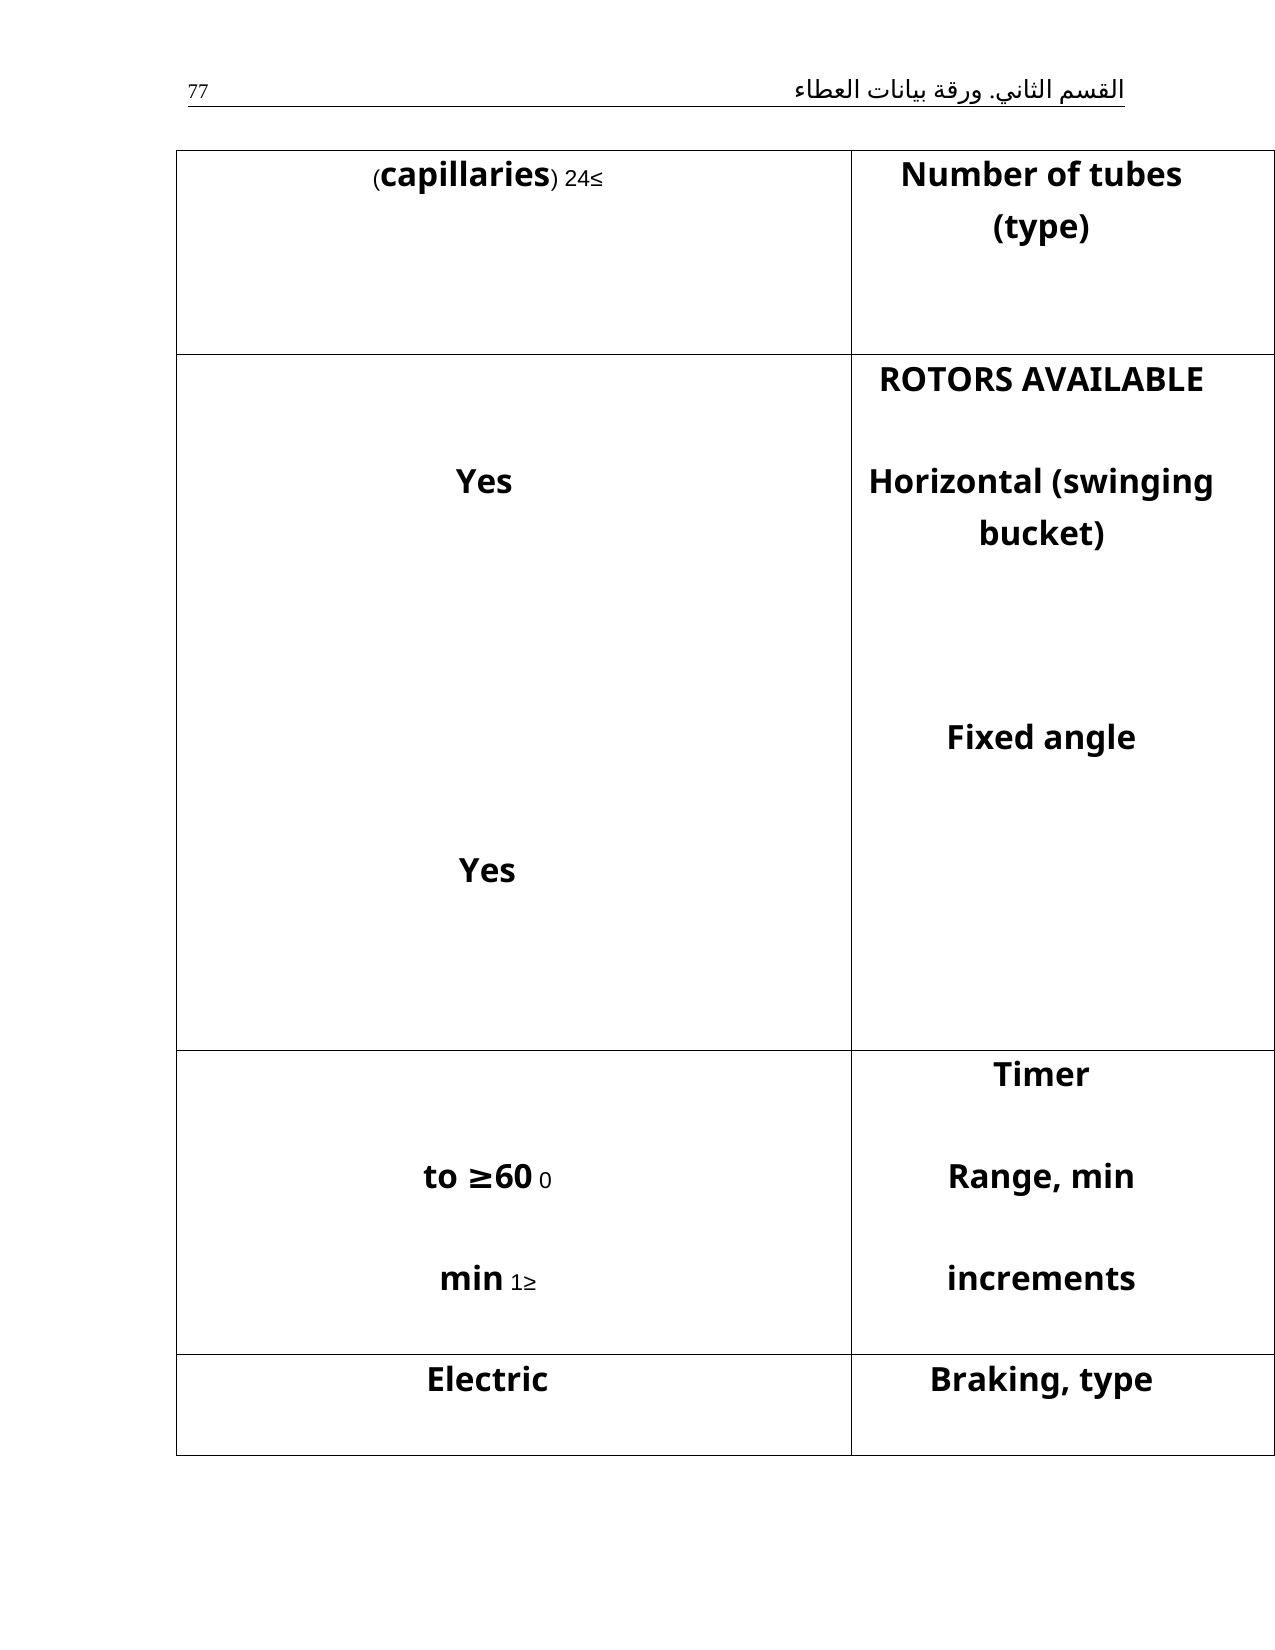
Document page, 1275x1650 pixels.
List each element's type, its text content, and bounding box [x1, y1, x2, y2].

table_cell Electric ≤90 [177, 1355, 851, 1455]
table_cell Yes Yes [177, 355, 851, 1050]
table_cell 0 to ≥60 ≤1 min [177, 1051, 851, 1354]
table_cell Timer Range, min increments [852, 1051, 1274, 1354]
table_cell ROTORS AVAILABLE Horizontal (swinging bucket) Fixed angle [852, 355, 1274, 1050]
table_cell ≥24 (capillaries) [177, 151, 851, 354]
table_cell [852, 151, 1274, 354]
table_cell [852, 1355, 1274, 1455]
